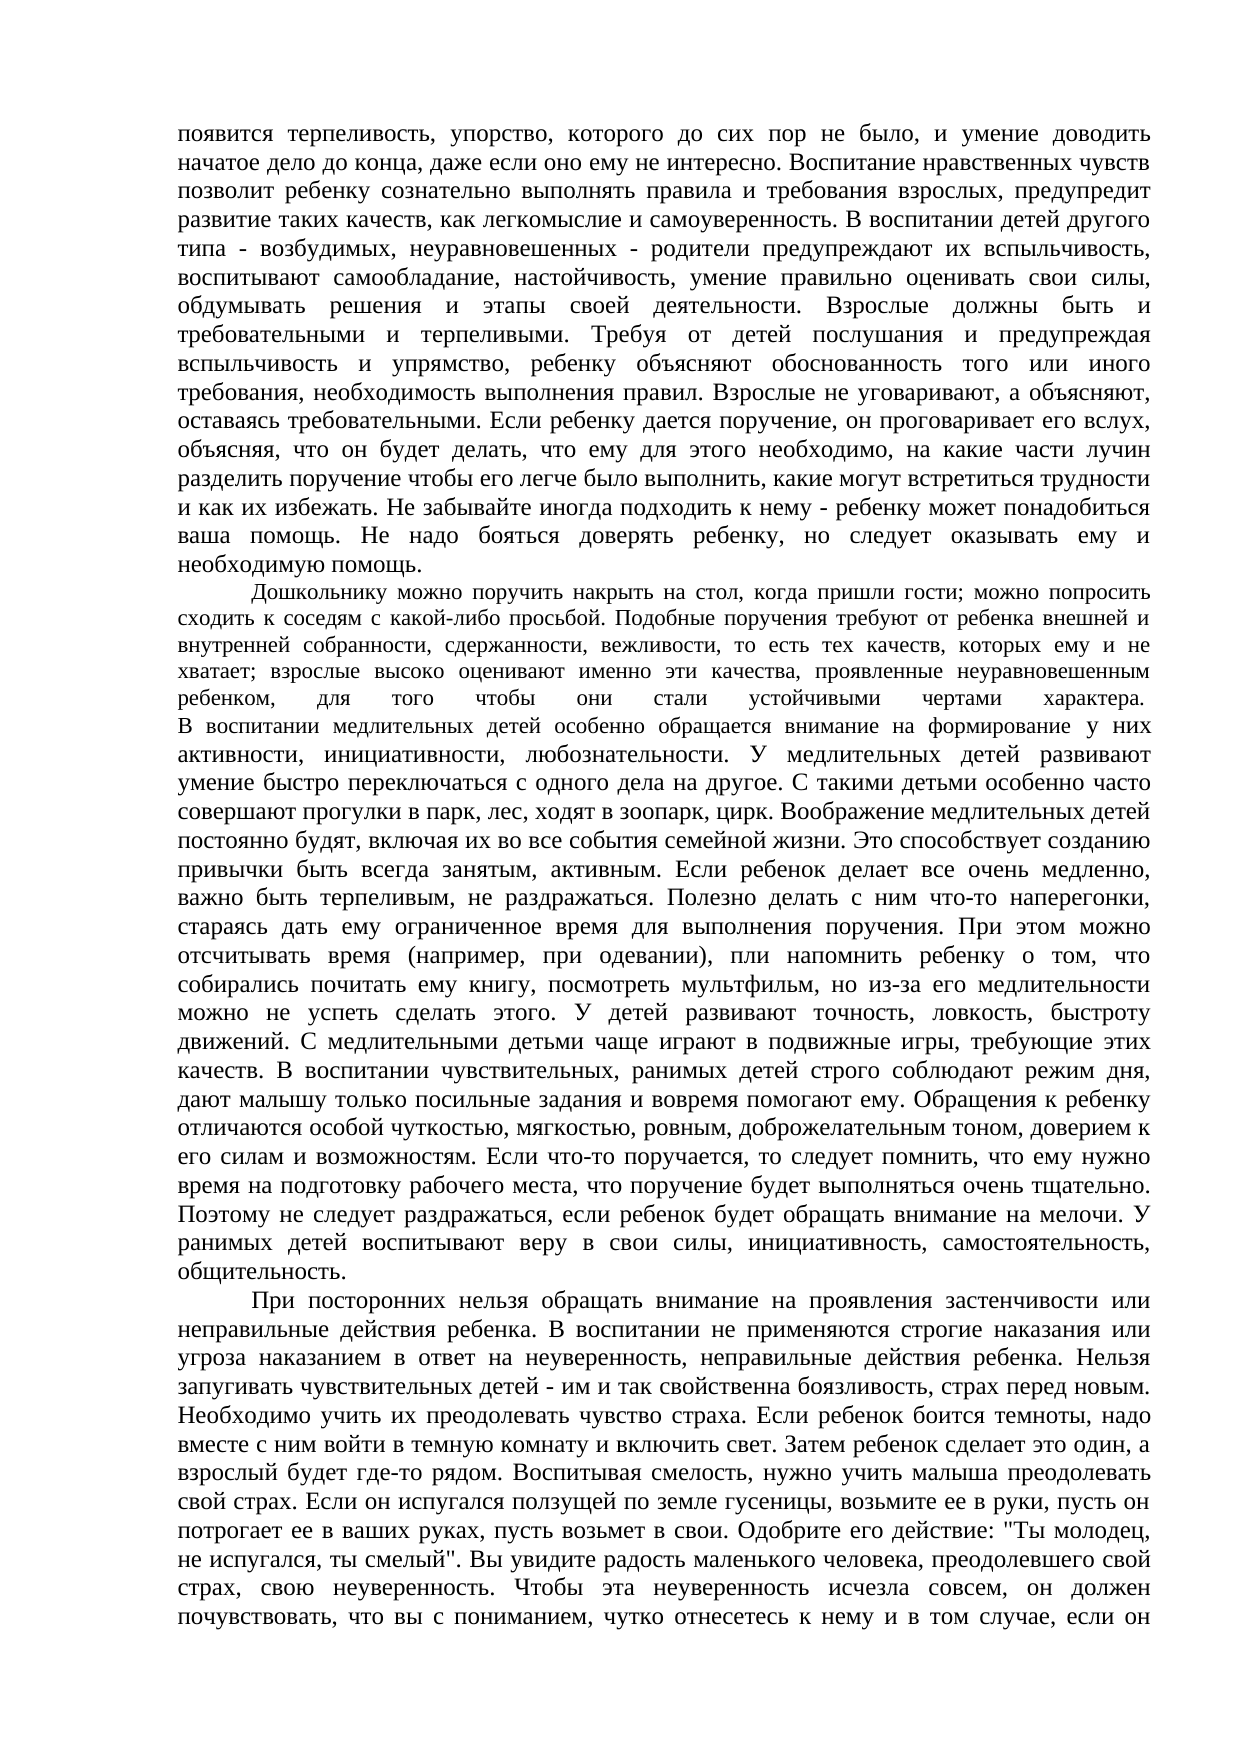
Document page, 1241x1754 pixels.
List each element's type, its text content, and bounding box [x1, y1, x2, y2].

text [177, 118, 1152, 578]
text Дошкольнику можно поручить накрыть на стол, когда пришли гости; можно попросить сходить к соседям с какой-либо просьбой. Подобные поручения требуют от ребенка внешней и внутренней собранности, сдержанности, вежливости, то есть тех качеств, которых ему и не хватает; взрослые высоко оценивают именно эти качества, проявленные неуравновешенным ребенком, для того чтобы они стали устойчивыми чертами характера. В воспитании медлительных детей особенно обращается внимание на формирование у них активности, инициативности, любознательности. У медлительных детей развивают умение быстро переключаться с одного дела на другое. С такими детьми особенно часто совершают прогулки в парк, лес, ходят в зоопарк, цирк. Воображение медлительных детей постоянно будят, включая их во все события семейной жизни. Это способствует созданию привычки быть всегда занятым, активным. Если ребенок делает все очень медленно, важно быть терпеливым, не раздражаться. Полезно делать с ним что-то наперегонки, стараясь дать ему ограниченное время для выполнения поручения. При этом можно отсчитывать время (например, при одевании), пли напомнить ребенку о том, что собирались почитать ему книгу, посмотреть мультфильм, но из-за его медлительности можно не успеть сделать этого. У детей развивают точность, ловкость, быстроту движений. С медлительными детьми чаще играют в подвижные игры, требующие этих качеств. В воспитании чувствительных, ранимых детей строго соблюдают режим дня, дают малышу только посильные задания и вовремя помогают ему. Обращения к ребенку отличаются особой чуткостью, мягкостью, ровным, доброжелательным тоном, доверием к его силам и возможностям. Если что-то поручается, то следует помнить, что ему нужно время на подготовку рабочего места, что поручение будет выполняться очень тщательно. Поэтому не следует раздражаться, если ребенок будет обращать внимание на мелочи. У ранимых детей воспитывают веру в свои силы, инициативность, самостоятельность, общительность. [177, 578, 1152, 1285]
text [177, 1285, 1152, 1630]
